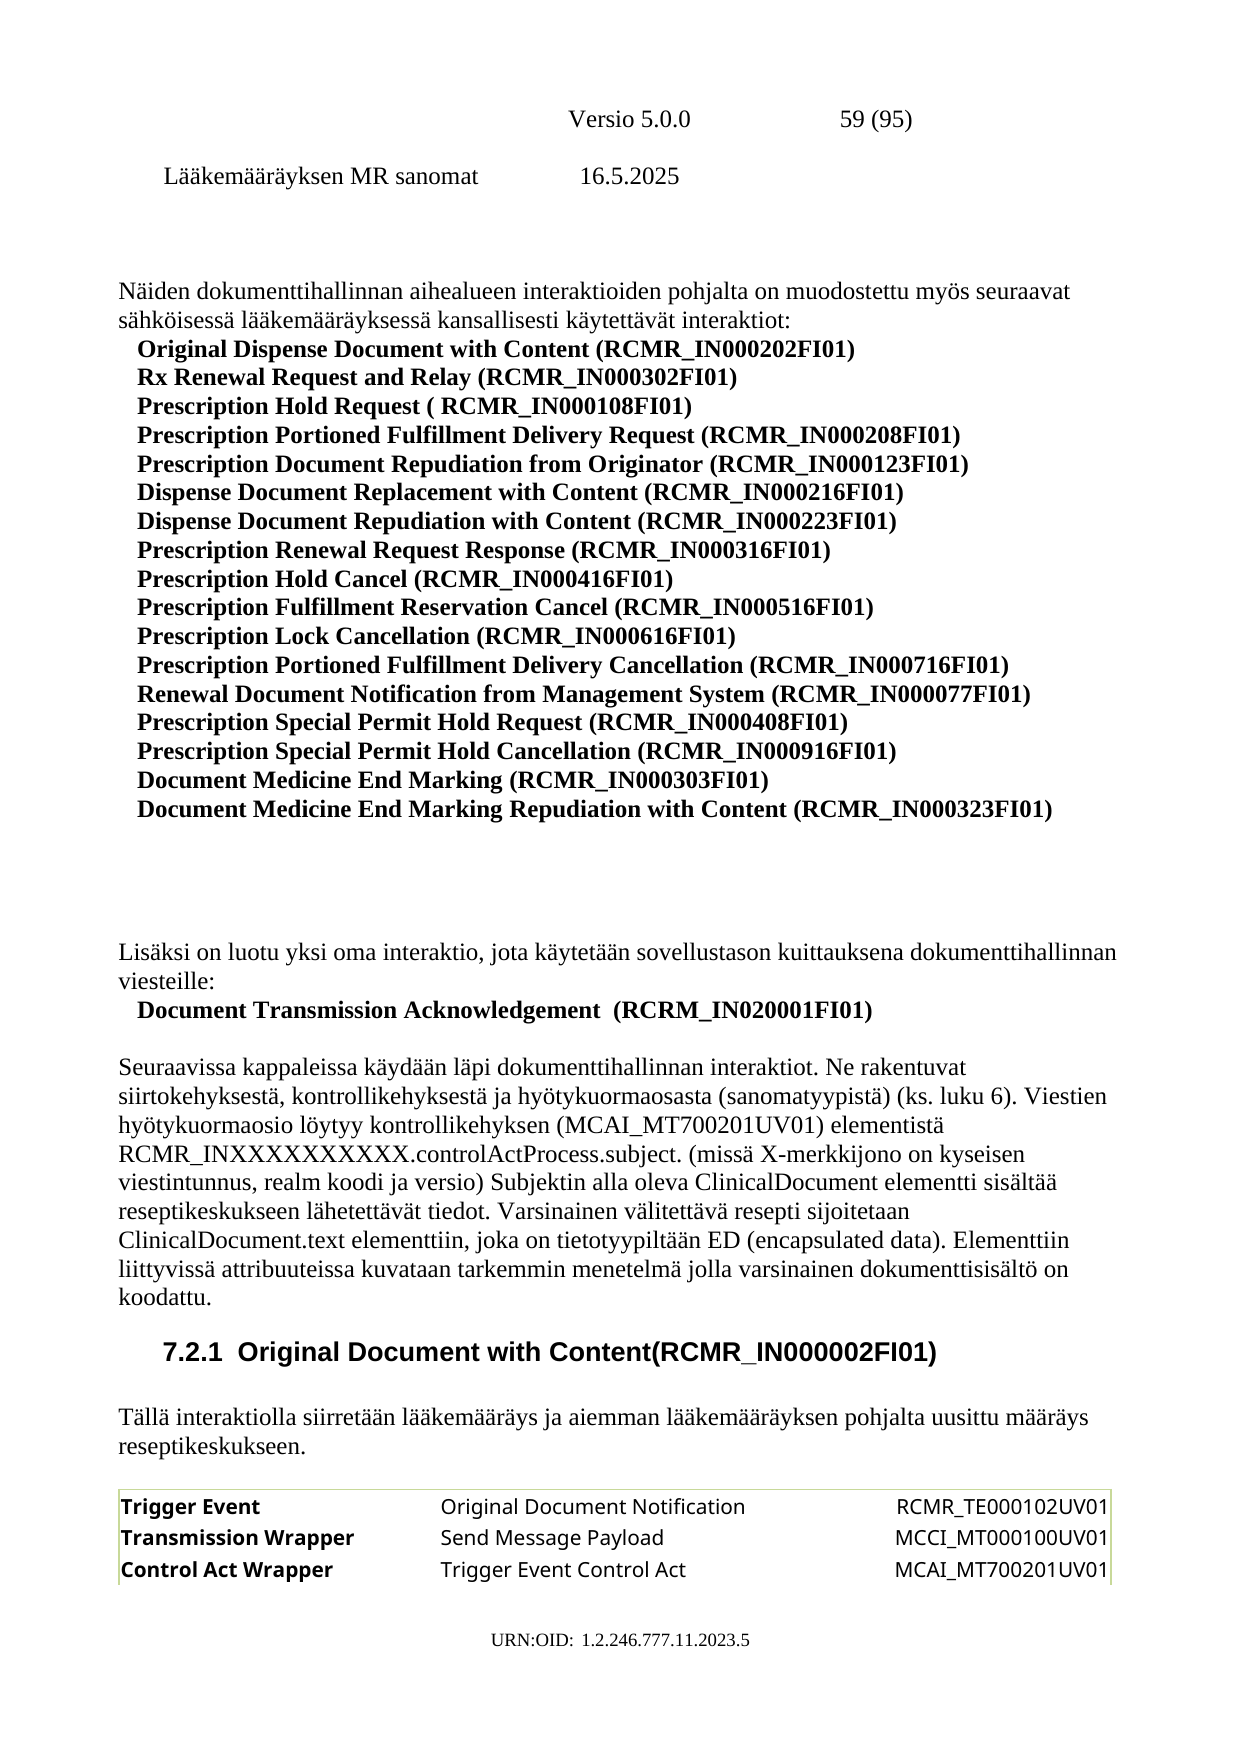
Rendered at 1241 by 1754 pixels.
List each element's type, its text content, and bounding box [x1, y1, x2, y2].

text Prescription Fulfillment Reservation Cancel (RCMR_IN000516FI01) [118, 592, 1122, 621]
text Prescription Portioned Fulfillment Delivery Request (RCMR_IN000208FI01) [118, 420, 1122, 449]
text Seuraavissa kappaleissa käydään läpi dokumenttihallinnan interaktiot. Ne rakentuvat siirtokehyksestä, kontrollikehyksestä ja hyötykuormaosasta (sanomatyypistä) (ks. luku 6). Viestien hyötykuormaosio löytyy kontrollikehyksen (MCAI_MT700201UV01) elementistä RCMR_INXXXXXXXXXX.controlActProcess.subject. (missä X-merkkijono on kyseisen viestintunnus, realm koodi ja versio) Subjektin alla oleva ClinicalDocument elementti sisältää reseptikeskukseen lähetettävät tiedot. Varsinainen välitettävä resepti sijoitetaan ClinicalDocument.text elementtiin, joka on tietotyypiltään ED (encapsulated data). Elementtiin liittyvissä attribuuteissa kuvataan tarkemmin menetelmä jolla varsinainen dokumenttisisältö on koodattu. [118, 1052, 1122, 1311]
subtitle Original Document with Content(RCMR_IN000002FI01) [162, 1336, 1122, 1367]
text Prescription Renewal Request Response (RCMR_IN000316FI01) [118, 535, 1122, 564]
text Dispense Document Replacement with Content (RCMR_IN000216FI01) [118, 477, 1122, 506]
text Prescription Document Repudiation from Originator (RCMR_IN000123FI01) [118, 449, 1122, 477]
text Tällä interaktiolla siirretään lääkemääräys ja aiemman lääkemääräyksen pohjalta uusittu määräys reseptikeskukseen. [118, 1402, 1122, 1460]
text Original Dispense Document with Content (RCMR_IN000202FI01) [118, 334, 1122, 362]
table_cell Control Act Wrapper [120, 1554, 439, 1585]
text Näiden dokumenttihallinnan aihealueen interaktioiden pohjalta on muodostettu myös seuraavat sähköisessä lääkemääräyksessä kansallisesti käytettävät interaktiot: [118, 276, 1122, 334]
text Renewal Document Notification from Management System (RCMR_IN000077FI01) [118, 679, 1122, 707]
text Prescription Hold Request ( RCMR_IN000108FI01) [118, 391, 1122, 420]
text Prescription Portioned Fulfillment Delivery Cancellation (RCMR_IN000716FI01) [118, 650, 1122, 679]
table_header Trigger Event [120, 1490, 439, 1522]
text Document Medicine End Marking Repudiation with Content (RCMR_IN000323FI01) [503, 794, 1122, 822]
text Dispense Document Repudiation with Content (RCMR_IN000223FI01) [118, 506, 1122, 535]
table_cell Transmission Wrapper [120, 1522, 439, 1553]
text Lisäksi on luotu yksi oma interaktio, jota käytetään sovellustason kuittauksena dokumenttihallinnan viesteille: [118, 937, 1122, 995]
table_header Original Document Notification [439, 1490, 824, 1522]
table_cell MCCI_MT000100UV01 [824, 1522, 1110, 1553]
text Prescription Hold Cancel (RCMR_IN000416FI01) [118, 564, 1122, 592]
text Rx Renewal Request and Relay (RCMR_IN000302FI01) [118, 362, 1122, 391]
table_cell Send Message Payload [439, 1522, 824, 1553]
text Prescription Special Permit Hold Cancellation (RCMR_IN000916FI01) [118, 736, 1122, 765]
text Document Transmission Acknowledgement (RCRM_IN020001FI01) [118, 995, 1122, 1024]
text Document Medicine End Marking (RCMR_IN000303FI01) [118, 765, 1122, 794]
table_header RCMR_TE000102UV01 [824, 1490, 1110, 1522]
table_cell MCAI_MT700201UV01 [824, 1554, 1110, 1585]
text Prescription Lock Cancellation (RCMR_IN000616FI01) [118, 621, 1122, 650]
table_cell Trigger Event Control Act [439, 1554, 824, 1585]
text Prescription Special Permit Hold Request (RCMR_IN000408FI01) [118, 707, 1122, 736]
